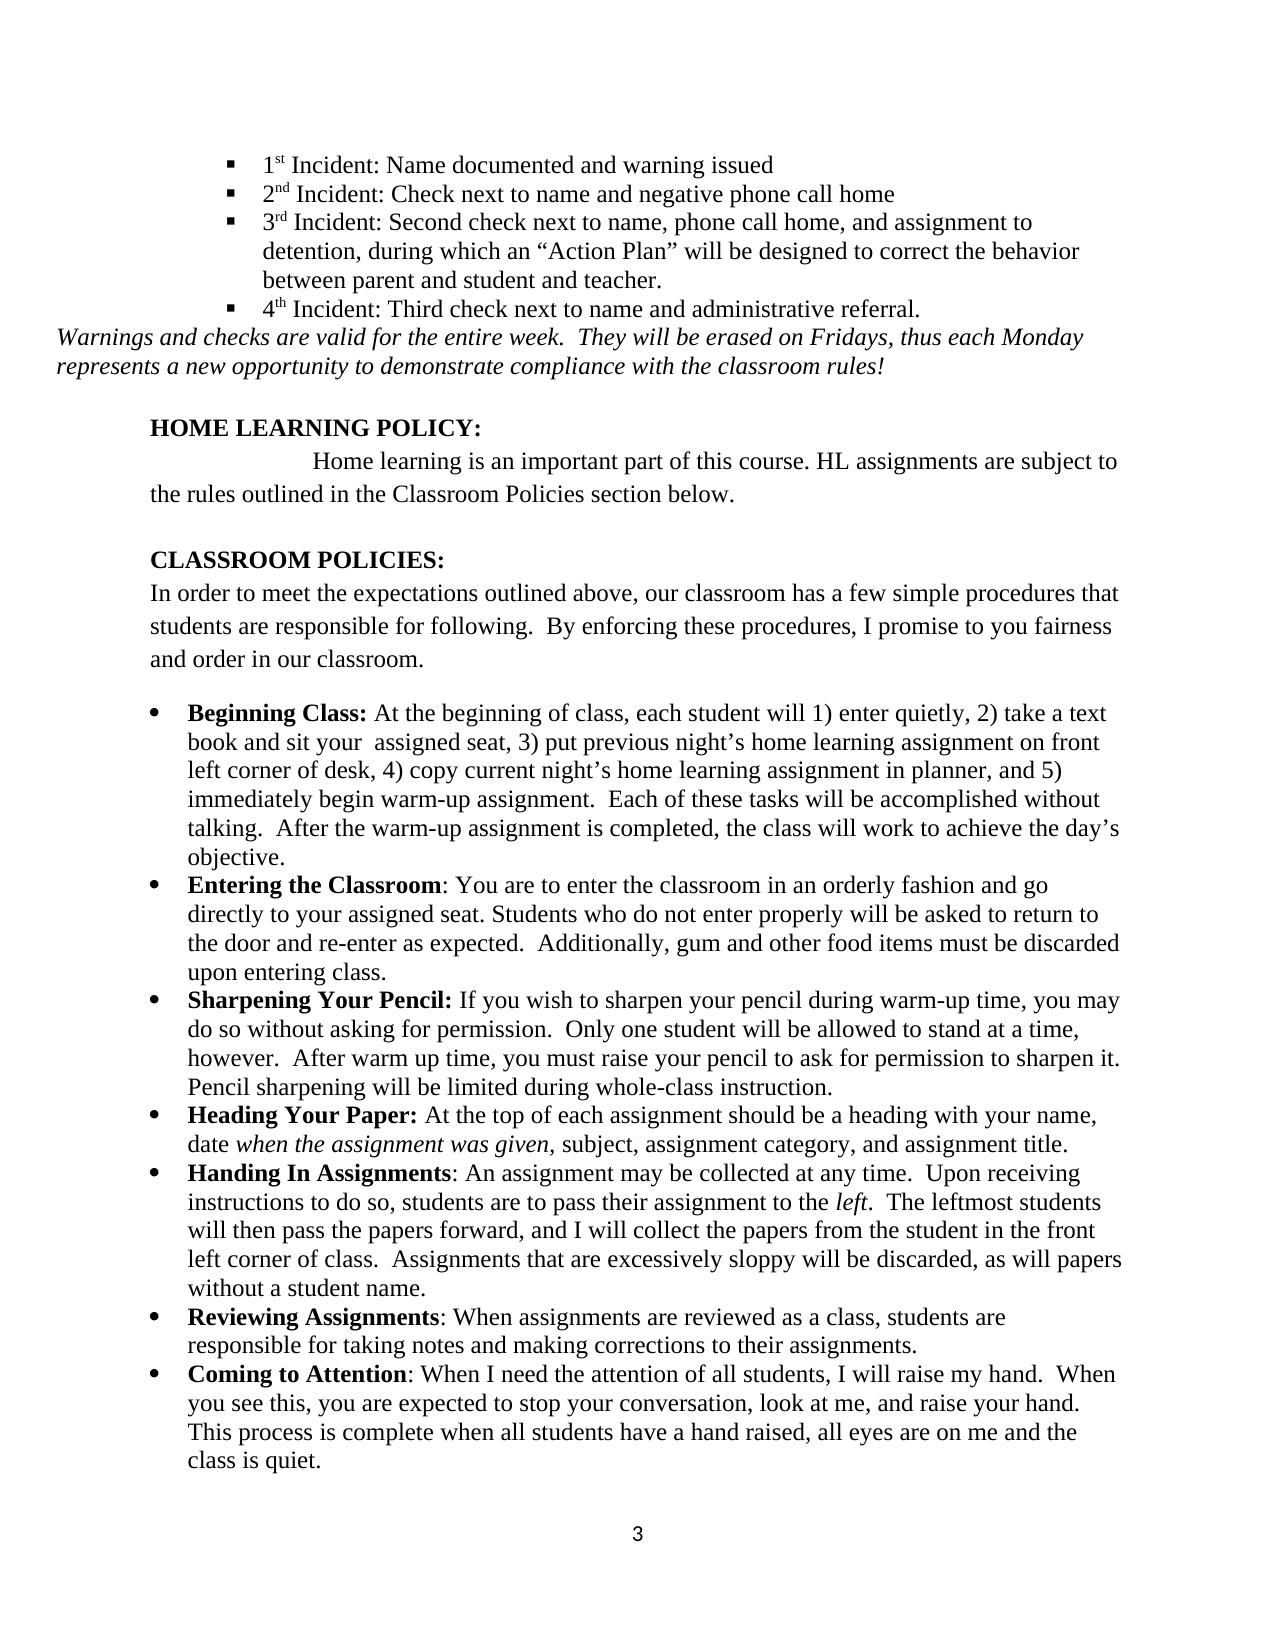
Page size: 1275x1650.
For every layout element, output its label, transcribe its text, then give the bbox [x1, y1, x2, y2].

list Heading Your Paper: At the top of each assignment should be a heading with your name, date when the assignment was given, subject, assignment category, and assignment title. [150, 1101, 1125, 1158]
list Beginning Class: At the beginning of class, each student will 1) enter quietly, 2) take a text book and sit your assigned seat, 3) put previous night’s home learning assignment on front left corner of desk, 4) copy current night’s home learning assignment in planner, and 5) immediately begin warm-up assignment. Each of these tasks will be accomplished without talking. After the warm-up assignment is completed, the class will work to achieve the day’s objective. [150, 698, 1125, 871]
list Sharpening Your Pencil: If you wish to sharpen your pencil during warm-up time, you may do so without asking for permission. Only one student will be allowed to stand at a time, however. After warm up time, you must raise your pencil to ask for permission to sharpen it. Pencil sharpening will be limited during whole-class instruction. [150, 986, 1125, 1101]
text CLASSROOM POLICIES: [150, 545, 1125, 574]
list Coming to Attention: When I need the attention of all students, I will raise my hand. When you see this, you are expected to stop your conversation, look at me, and raise your hand. This process is complete when all students have a hand raised, all eyes are on me and the class is quiet. [150, 1359, 1125, 1474]
list Entering the Classroom: You are to enter the classroom in an orderly fashion and go directly to your assigned seat. Students who do not enter properly will be asked to return to the door and re-enter as expected. Additionally, gum and other food items must be discarded upon entering class. [150, 871, 1125, 986]
list Reviewing Assignments: When assignments are reviewed as a class, students are responsible for taking notes and making corrections to their assignments. [150, 1302, 1125, 1359]
text Home learning is an important part of this course. HL assignments are subject to the rules outlined in the Classroom Policies section below. [150, 446, 1125, 508]
list 4th Incident: Third check next to name and administrative referral. [225, 294, 1125, 322]
text In order to meet the expectations outlined above, our classroom has a few simple procedures that students are responsible for following. By enforcing these procedures, I promise to you fairness and order in our classroom. [150, 578, 1125, 673]
list 3rd Incident: Second check next to name, phone call home, and assignment to detention, during which an “Action Plan” will be designed to correct the behavior between parent and student and teacher. [225, 207, 1125, 294]
list 1st Incident: Name documented and warning issued [225, 150, 1125, 179]
list 2nd Incident: Check next to name and negative phone call home [225, 179, 1125, 207]
text HOME LEARNING POLICY: [150, 413, 1125, 442]
list Handing In Assignments: An assignment may be collected at any time. Upon receiving instructions to do so, students are to pass their assignment to the left. The leftmost students will then pass the papers forward, and I will collect the papers from the student in the front left corner of class. Assignments that are excessively sloppy will be discarded, as will papers without a student name. [150, 1158, 1125, 1302]
text Warnings and checks are valid for the entire week. They will be erased on Fridays, thus each Monday represents a new opportunity to demonstrate compliance with the classroom rules! [56, 322, 1125, 380]
